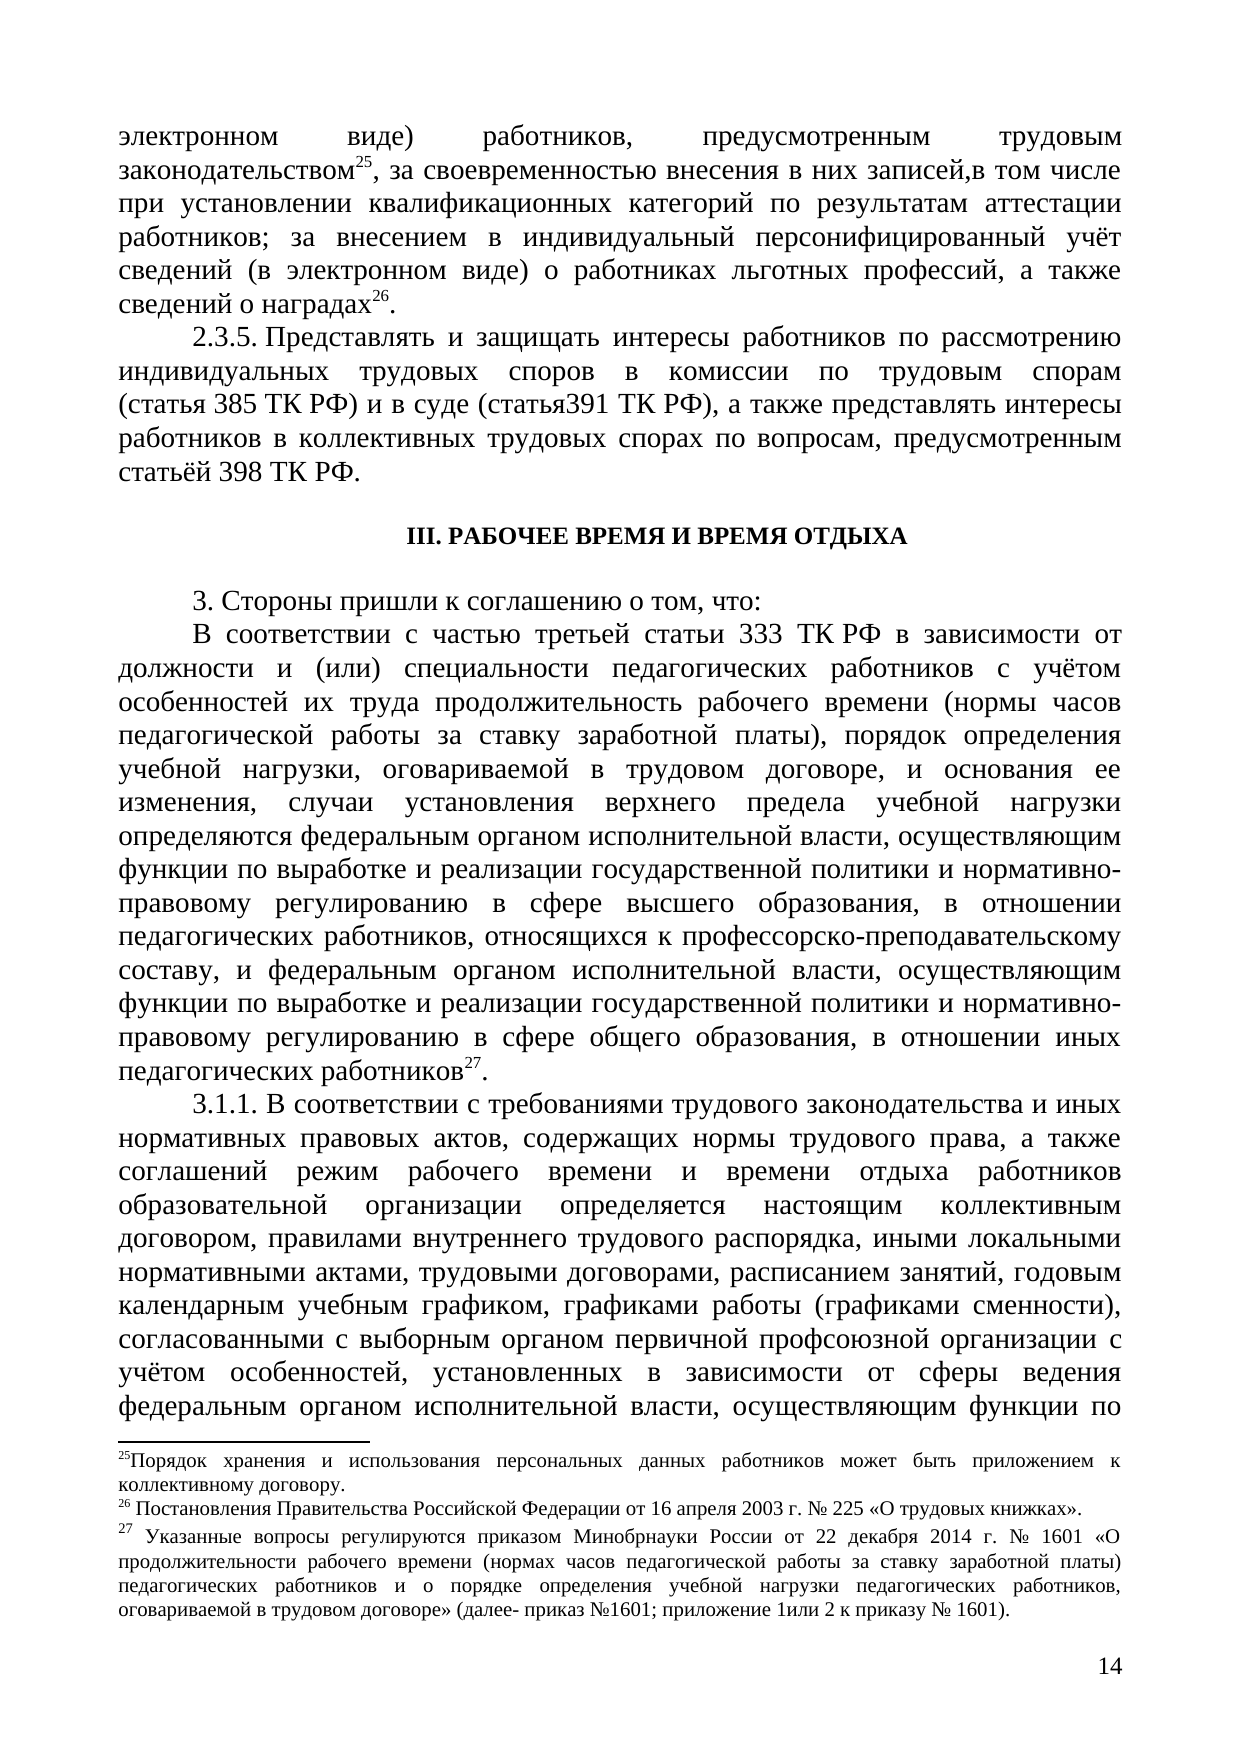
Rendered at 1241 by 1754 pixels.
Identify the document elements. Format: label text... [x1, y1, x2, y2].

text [118, 118, 1122, 319]
text III. рабочее время и время отдыха [118, 521, 1122, 549]
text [118, 1086, 1122, 1422]
text 3. Стороны пришли к соглашению о том, что: [118, 583, 1122, 617]
text В соответствии с частью третьей статьи 333 ТК РФ в зависимости от должности и (или) специальности педагогических работников с учётом особенностей их труда продолжительность рабочего времени (нормы часов педагогической работы за ставку заработной платы), порядок определения учебной нагрузки, оговариваемой в трудовом договоре, и основания ее изменения, случаи установления верхнего предела учебной нагрузки определяются федеральным органом исполнительной власти, осуществляющим функции по выработке и реализации государственной политики и нормативно-правовому регулированию в сфере высшего образования, в отношении педагогических работников, относящихся к профессорско-преподавательскому составу, и федеральным органом исполнительной власти, осуществляющим функции по выработке и реализации государственной политики и нормативно-правовому регулированию в сфере общего образования, в отношении иных педагогических работников. [118, 617, 1122, 1086]
text 2.3.5. Представлять и защищать интересы работников по рассмотрению индивидуальных трудовых споров в комиссии по трудовым спорам (статья 385 ТК РФ) и в суде (статья391 ТК РФ), а также представлять интересы работников в коллективных трудовых спорах по вопросам, предусмотренным статьёй 398 ТК РФ. [118, 319, 1122, 487]
